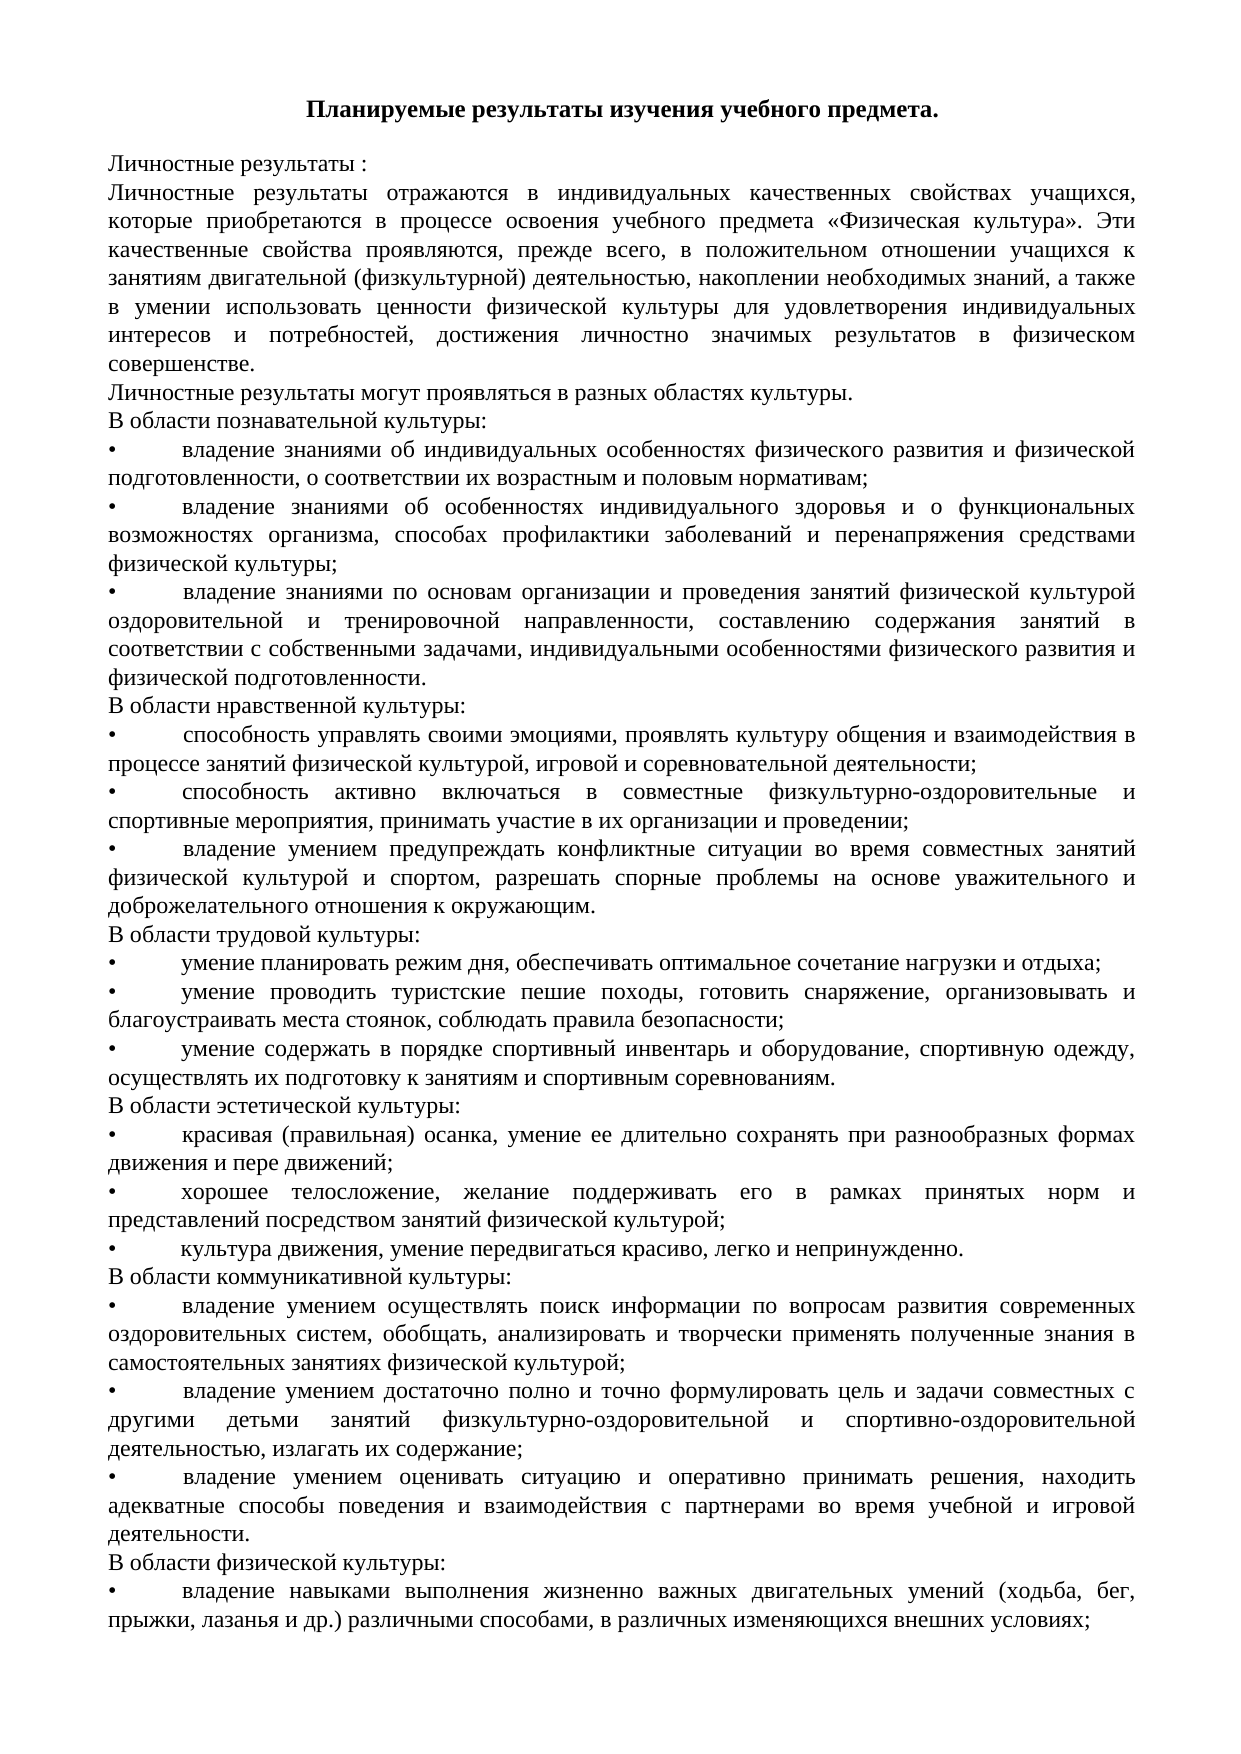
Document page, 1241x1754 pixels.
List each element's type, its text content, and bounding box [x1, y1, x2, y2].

text В области познавательной культуры: [108, 406, 1139, 434]
text Личностные результаты могут проявляться в разных областях культуры. [108, 377, 1139, 406]
list владение умением оценивать ситуацию и оперативно принимать решения, находить адекватные способы поведения и взаимодействия с партнерами во время учебной и игровой деятельности. [108, 1462, 1137, 1547]
list владение знаниями об индивидуальных особенностях физического развития и физической подготовленности, о соответствии их возрастным и половым нормативам; [108, 434, 1137, 491]
list хорошее телосложение, желание поддерживать его в рамках принятых норм и представлений посредством занятий физической культурой; [108, 1176, 1137, 1233]
list владение умением достаточно полно и точно формулировать цель и задачи совместных с другими детьми занятий физкультурно-оздоровительной и спортивно-оздоровительной деятельностью, излагать их содержание; [108, 1376, 1137, 1462]
list умение проводить туристские пешие походы, готовить снаряжение, организовывать и благоустраивать места стоянок, соблюдать правила безопасности; [108, 976, 1137, 1033]
list владение знаниями по основам организации и проведения занятий физической культурой оздоровительной и тренировочной направленности, составлению содержания занятий в соответствии с собственными задачами, индивидуальными особенностями физического развития и физической подготовленности. [108, 577, 1137, 691]
list владение навыками выполнения жизненно важных двигательных умений (ходьба, бег, прыжки, лазанья и др.) различными способами, в различных изменяющихся внешних условиях; [108, 1576, 1137, 1633]
text В области эстетической культуры: [108, 1091, 1139, 1119]
list владение умением предупреждать конфликтные ситуации во время совместных занятий физической культурой и спортом, разрешать спорные проблемы на основе уважительного и доброжелательного отношения к окружающим. [108, 834, 1137, 919]
list владение знаниями об особенностях индивидуального здоровья и о функциональных возможностях организма, способах профилактики заболеваний и перенапряжения средствами физической культуры; [108, 491, 1137, 577]
text В области трудовой культуры: [108, 919, 1139, 948]
text В области нравственной культуры: [108, 691, 1139, 719]
text Планируемые результаты изучения учебного предмета. [106, 98, 1139, 122]
list умение планировать режим дня, обеспечивать оптимальное сочетание нагрузки и отдыха; [108, 948, 1137, 976]
list способность управлять своими эмоциями, проявлять культуру общения и взаимодействия в процессе занятий физической культурой, игровой и соревновательной деятельности; [108, 719, 1137, 777]
list умение содержать в порядке спортивный инвентарь и оборудование, спортивную одежду, осуществлять их подготовку к занятиям и спортивным соревнованиям. [108, 1033, 1137, 1091]
list культура движения, умение передвигаться красиво, легко и непринужденно. [108, 1233, 1139, 1262]
list владение умением осуществлять поиск информации по вопросам развития современных оздоровительных систем, обобщать, анализировать и творчески применять полученные знания в самостоятельных занятиях физической культурой; [108, 1290, 1137, 1376]
list красивая (правильная) осанка, умение ее длительно сохранять при разнообразных формах движения и пере движений; [108, 1119, 1137, 1176]
text В области физической культуры: [108, 1547, 1139, 1576]
text Личностные результаты : [108, 149, 1139, 177]
text Личностные результаты отражаются в индивидуальных качественных свойствах учащихся, которые приобретаются в процессе освоения учебного предмета «Физическая культура». Эти качественные свойства проявляются, прежде всего, в положительном отношении учащихся к занятиям двигательной (физкультурной) деятельностью, накоплении необходимых знаний, а также в умении использовать ценности физической культуры для удовлетворения индивидуальных интересов и потребностей, достижения личностно значимых результатов в физическом совершенстве. [108, 177, 1137, 377]
text В области коммуникативной культуры: [108, 1262, 1139, 1290]
list способность активно включаться в совместные физкультурно-оздоровительные и спортивные мероприятия, принимать участие в их организации и проведении; [108, 777, 1137, 834]
